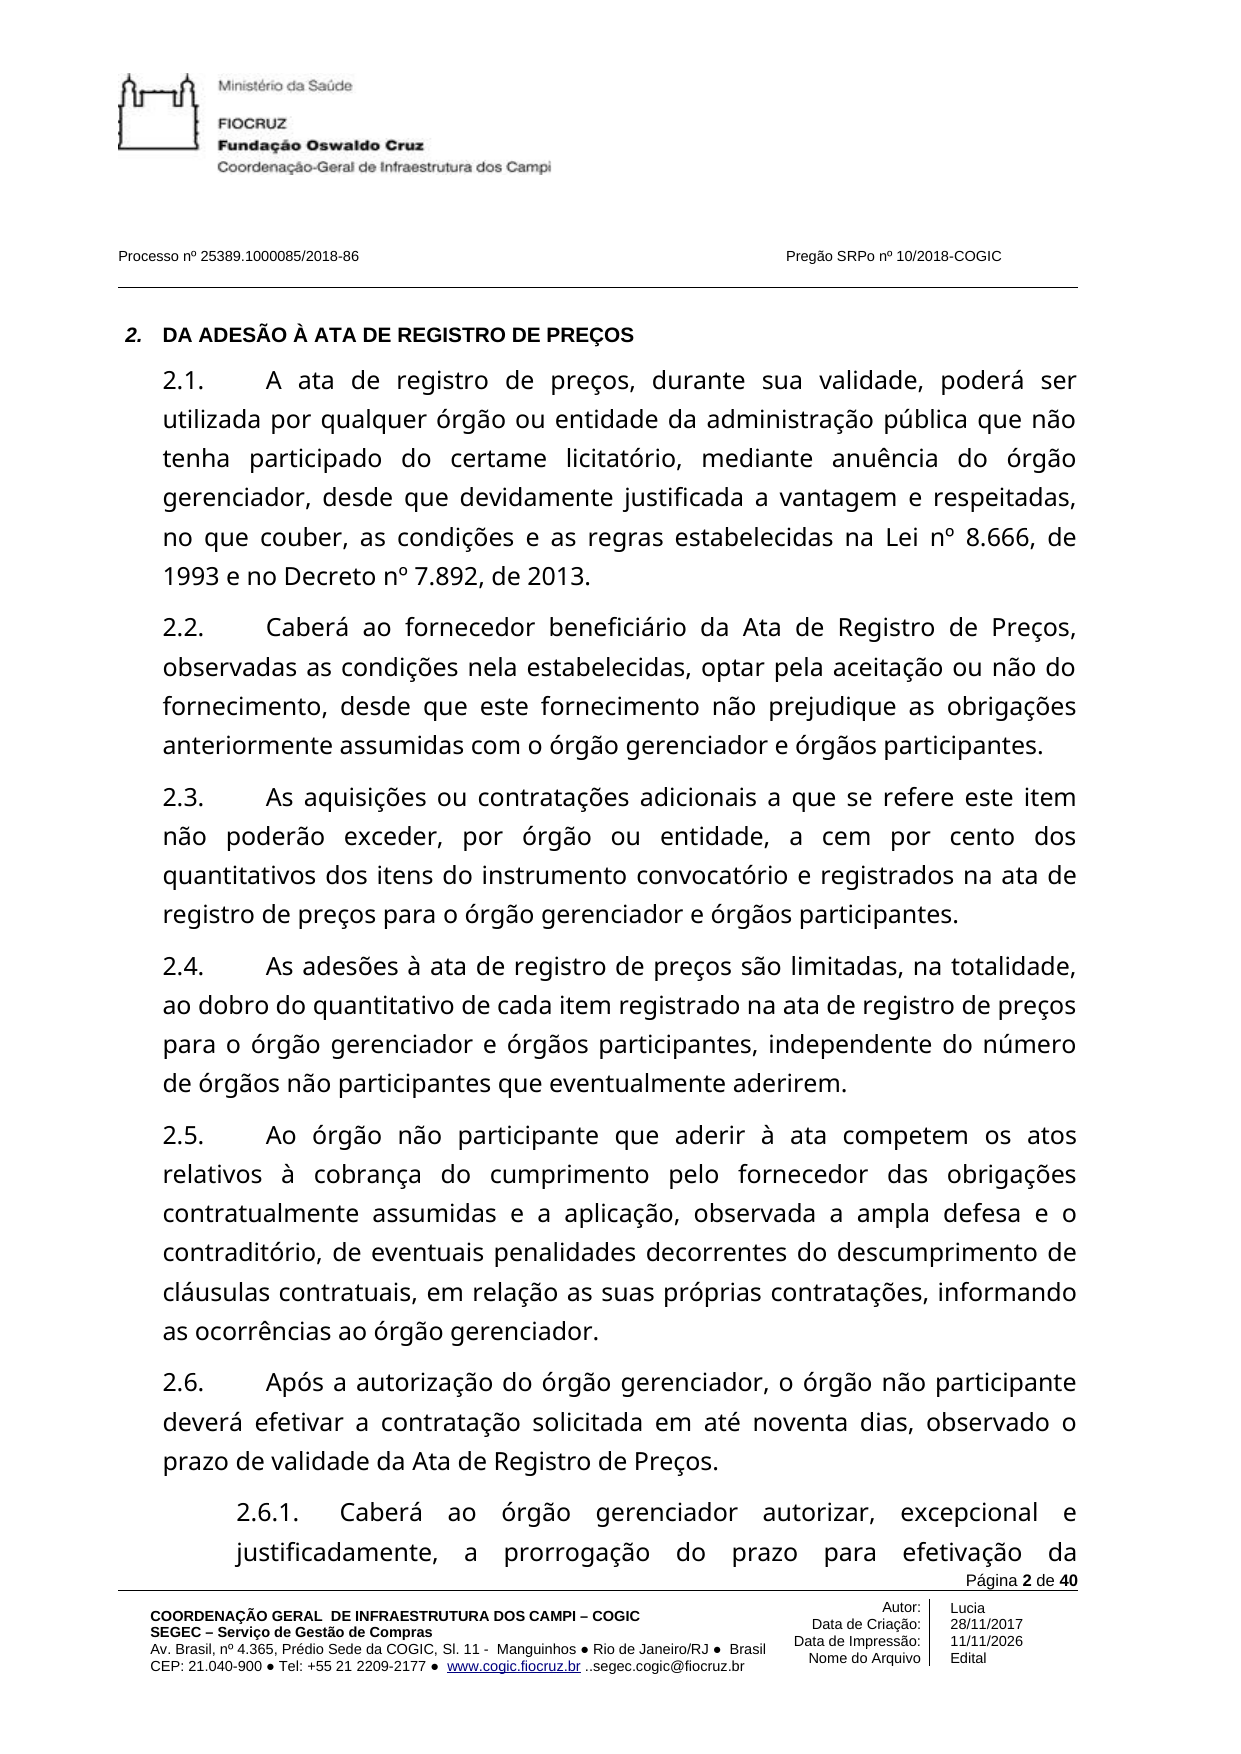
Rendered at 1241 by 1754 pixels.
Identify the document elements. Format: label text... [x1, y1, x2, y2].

picture [118, 73, 552, 175]
list Após a autorização do órgão gerenciador, o órgão não participante deverá efetivar a contratação solicitada em até noventa dias, observado o prazo de validade da Ata de Registro de Preços. [162, 1365, 1078, 1477]
list A ata de registro de preços, durante sua validade, poderá ser utilizada por qualquer órgão ou entidade da administração pública que não tenha participado do certame licitatório, mediante anuência do órgão gerenciador, desde que devidamente justificada a vantagem e respeitadas, no que couber, as condições e as regras estabelecidas na Lei nº 8.666, de 1993 e no Decreto nº 7.892, de 2013. [162, 363, 1078, 592]
list Ao órgão não participante que aderir à ata competem os atos relativos à cobrança do cumprimento pelo fornecedor das obrigações contratualmente assumidas e a aplicação, observada a ampla defesa e o contraditório, de eventuais penalidades decorrentes do descumprimento de cláusulas contratuais, em relação as suas próprias contratações, informando as ocorrências ao órgão gerenciador. [162, 1118, 1078, 1347]
list Caberá ao fornecedor beneficiário da Ata de Registro de Preços, observadas as condições nela estabelecidas, optar pela aceitação ou não do fornecimento, desde que este fornecimento não prejudique as obrigações anteriormente assumidas com o órgão gerenciador e órgãos participantes. [162, 610, 1078, 762]
list DA ADESÃO À ATA DE REGISTRO DE PREÇOS [125, 323, 1078, 347]
list As aquisições ou contratações adicionais a que se refere este item não poderão exceder, por órgão ou entidade, a cem por cento dos quantitativos dos itens do instrumento convocatório e registrados na ata de registro de preços para o órgão gerenciador e órgãos participantes. [162, 779, 1078, 931]
list As adesões à ata de registro de preços são limitadas, na totalidade, ao dobro do quantitativo de cada item registrado na ata de registro de preços para o órgão gerenciador e órgãos participantes, independente do número de órgãos não participantes que eventualmente aderirem. [162, 948, 1078, 1100]
